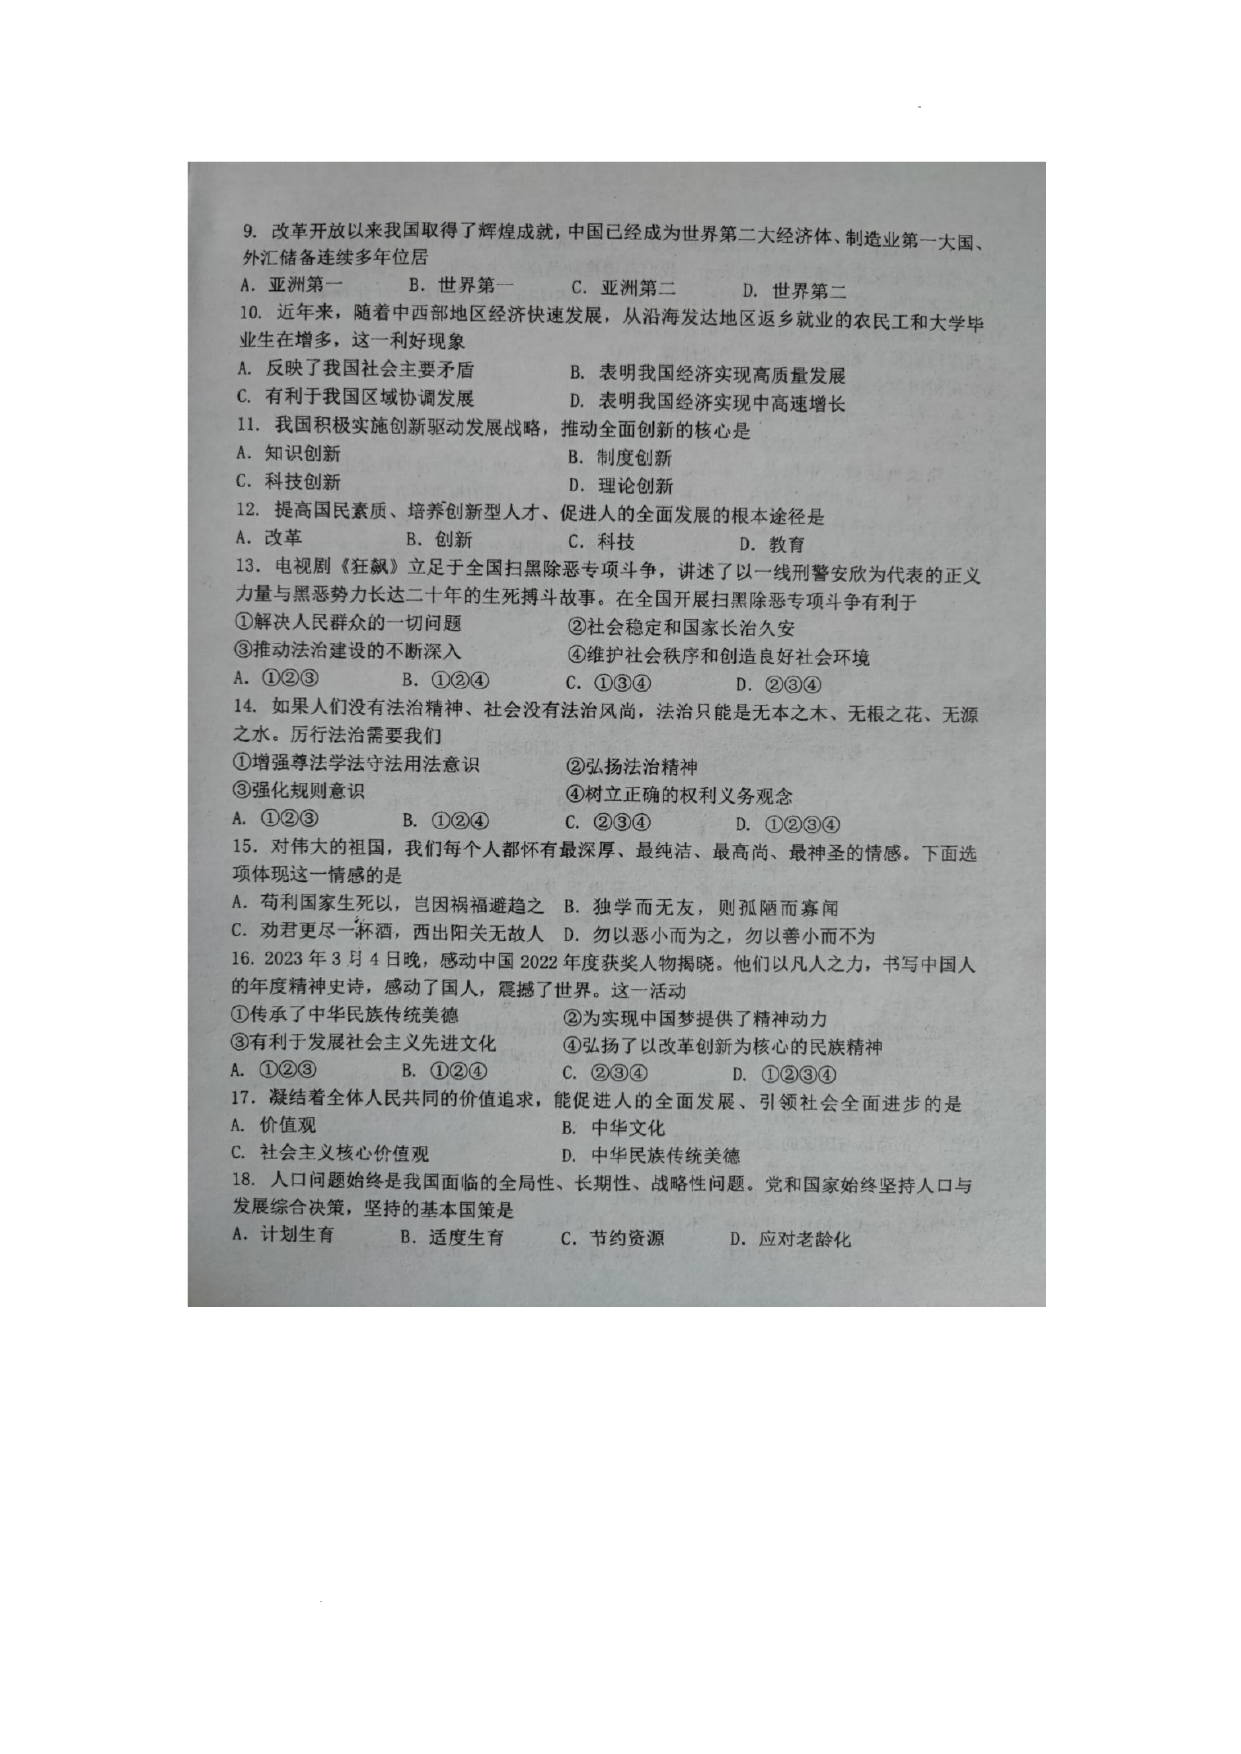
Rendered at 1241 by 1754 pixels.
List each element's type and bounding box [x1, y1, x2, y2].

picture [188, 163, 1046, 1306]
